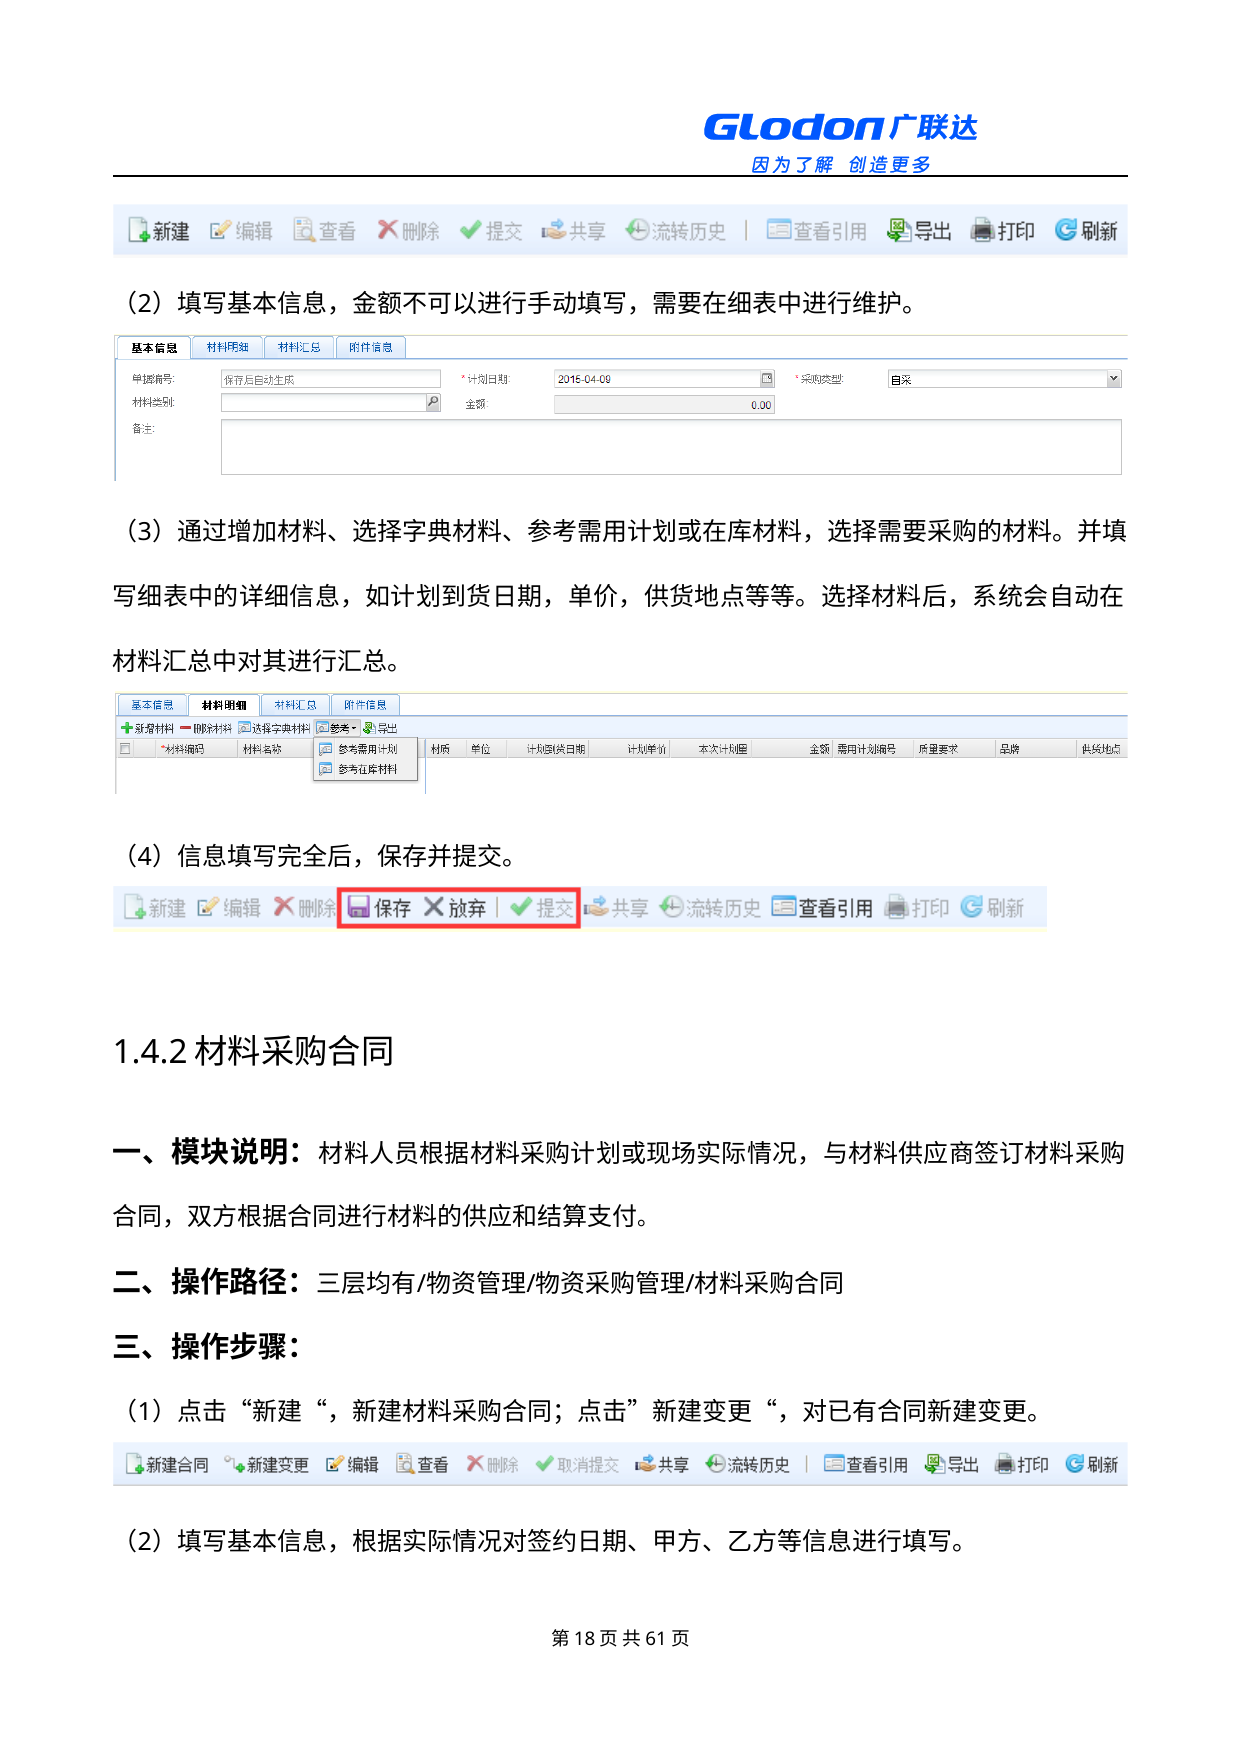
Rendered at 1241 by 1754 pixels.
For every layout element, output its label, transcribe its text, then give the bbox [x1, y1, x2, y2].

picture [112, 886, 1047, 932]
subtitle 1.4.2材料采购合同 [112, 1017, 1128, 1082]
picture [112, 334, 1128, 481]
text 二、操作路径：三层均有/物资管理/物资采购管理/材料采购合同 [112, 1247, 1128, 1312]
text （2）填写基本信息，根据实际情况对签约日期、甲方、乙方等信息进行填写。 [112, 1507, 1128, 1572]
text 一、模块说明：材料人员根据材料采购计划或现场实际情况，与材料供应商签订材料采购合同，双方根据合同进行材料的供应和结算支付。 [112, 1117, 1128, 1247]
picture [112, 1441, 1128, 1486]
text （4）信息填写完全后，保存并提交。 [112, 822, 1128, 887]
picture [112, 204, 1128, 258]
text （2）填写基本信息，金额不可以进行手动填写，需要在细表中进行维护。 [112, 269, 1128, 334]
text （3）通过增加材料、选择字典材料、参考需用计划或在库材料，选择需要采购的材料。并填写细表中的详细信息，如计划到货日期，单价，供货地点等等。选择材料后，系统会自动在材料汇总中对其进行汇总。 [112, 497, 1128, 691]
picture [112, 691, 1128, 794]
text 三、操作步骤： [112, 1312, 1128, 1377]
text （1）点击“新建“，新建材料采购合同；点击”新建变更“，对已有合同新建变更。 [112, 1377, 1128, 1441]
